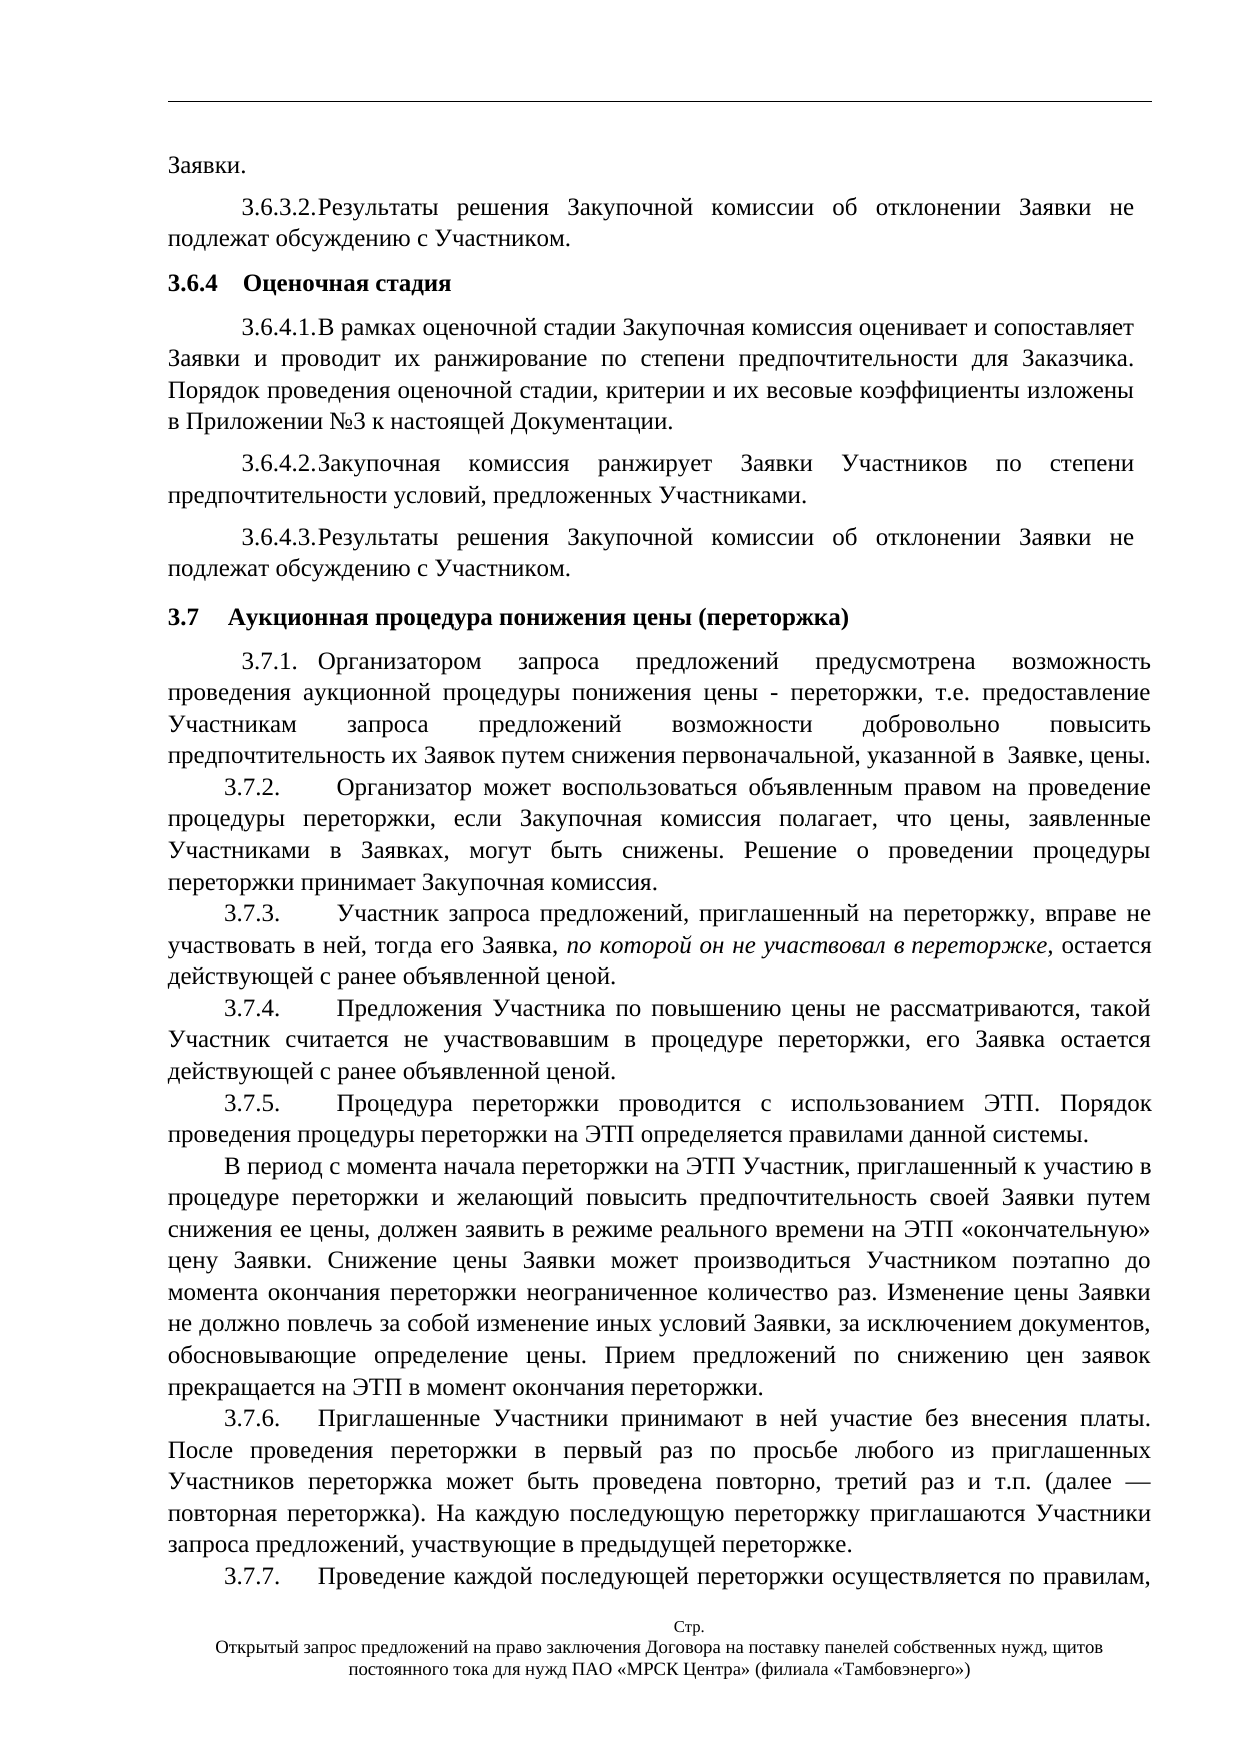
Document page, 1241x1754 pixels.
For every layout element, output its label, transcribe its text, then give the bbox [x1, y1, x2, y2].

list Закупочная комиссия ранжирует Заявки Участников по степени предпочтительности условий, предложенных Участниками. [168, 448, 1135, 509]
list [168, 1561, 1152, 1590]
text В период с момента начала переторжки на ЭТП Участник, приглашенный к участию в процедуре переторжки и желающий повысить предпочтительность своей Заявки путем снижения ее цены, должен заявить в режиме реального времени на ЭТП «окончательную» цену Заявки. Снижение цены Заявки может производиться Участником поэтапно до момента окончания переторжки неограниченное количество раз. Изменение цены Заявки не должно повлечь за собой изменение иных условий Заявки, за исключением документов, обосновывающие определение цены. Прием предложений по снижению цен заявок прекращается на ЭТП в момент окончания переторжки. [168, 1151, 1152, 1400]
list Приглашенные Участники принимают в ней участие без внесения платы. После проведения переторжки в первый раз по просьбе любого из приглашенных Участников переторжка может быть проведена повторно, третий раз и т.п. (далее — повторная переторжка). На каждую последующую переторжку приглашаются Участники запроса предложений, участвующие в предыдущей переторжке. [168, 1403, 1152, 1558]
list Организатором запроса предложений предусмотрена возможность проведения аукционной процедуры понижения цены - переторжки, т.е. предоставление Участникам запроса предложений возможности добровольно повысить предпочтительность их Заявок путем снижения первоначальной, указанной в Заявке, цены. [168, 646, 1152, 769]
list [168, 150, 1135, 179]
subtitle Аукционная процедура понижения цены (переторжка) [168, 602, 1152, 630]
list Участник запроса предложений, приглашенный на переторжку, вправе не участвовать в ней, тогда его Заявка, по которой он не участвовал в переторжке, остается действующей с ранее объявленной ценой. [168, 898, 1152, 990]
list Результаты решения Закупочной комиссии об отклонении Заявки не подлежат обсуждению с Участником. [168, 192, 1135, 252]
subtitle Оценочная стадия [168, 268, 1152, 296]
list В рамках оценочной стадии Закупочная комиссия оценивает и сопоставляет Заявки и проводит их ранжирование по степени предпочтительности для Заказчика. Порядок проведения оценочной стадии, критерии и их весовые коэффициенты изложены в Приложении №3 к настоящей Документации. [168, 312, 1135, 435]
list Результаты решения Закупочной комиссии об отклонении Заявки не подлежат обсуждению с Участником. [168, 522, 1135, 582]
list Процедура переторжки проводится с использованием ЭТП. Порядок проведения процедуры переторжки на ЭТП определяется правилами данной системы. [168, 1088, 1152, 1148]
list Предложения Участника по повышению цены не рассматриваются, такой Участник считается не участвовавшим в процедуре переторжки, его Заявка остается действующей с ранее объявленной ценой. [168, 993, 1152, 1085]
list Организатор может воспользоваться объявленным правом на проведение процедуры переторжки, если Закупочная комиссия полагает, что цены, заявленные Участниками в Заявках, могут быть снижены. Решение о проведении процедуры переторжки принимает Закупочная комиссия. [168, 772, 1152, 895]
